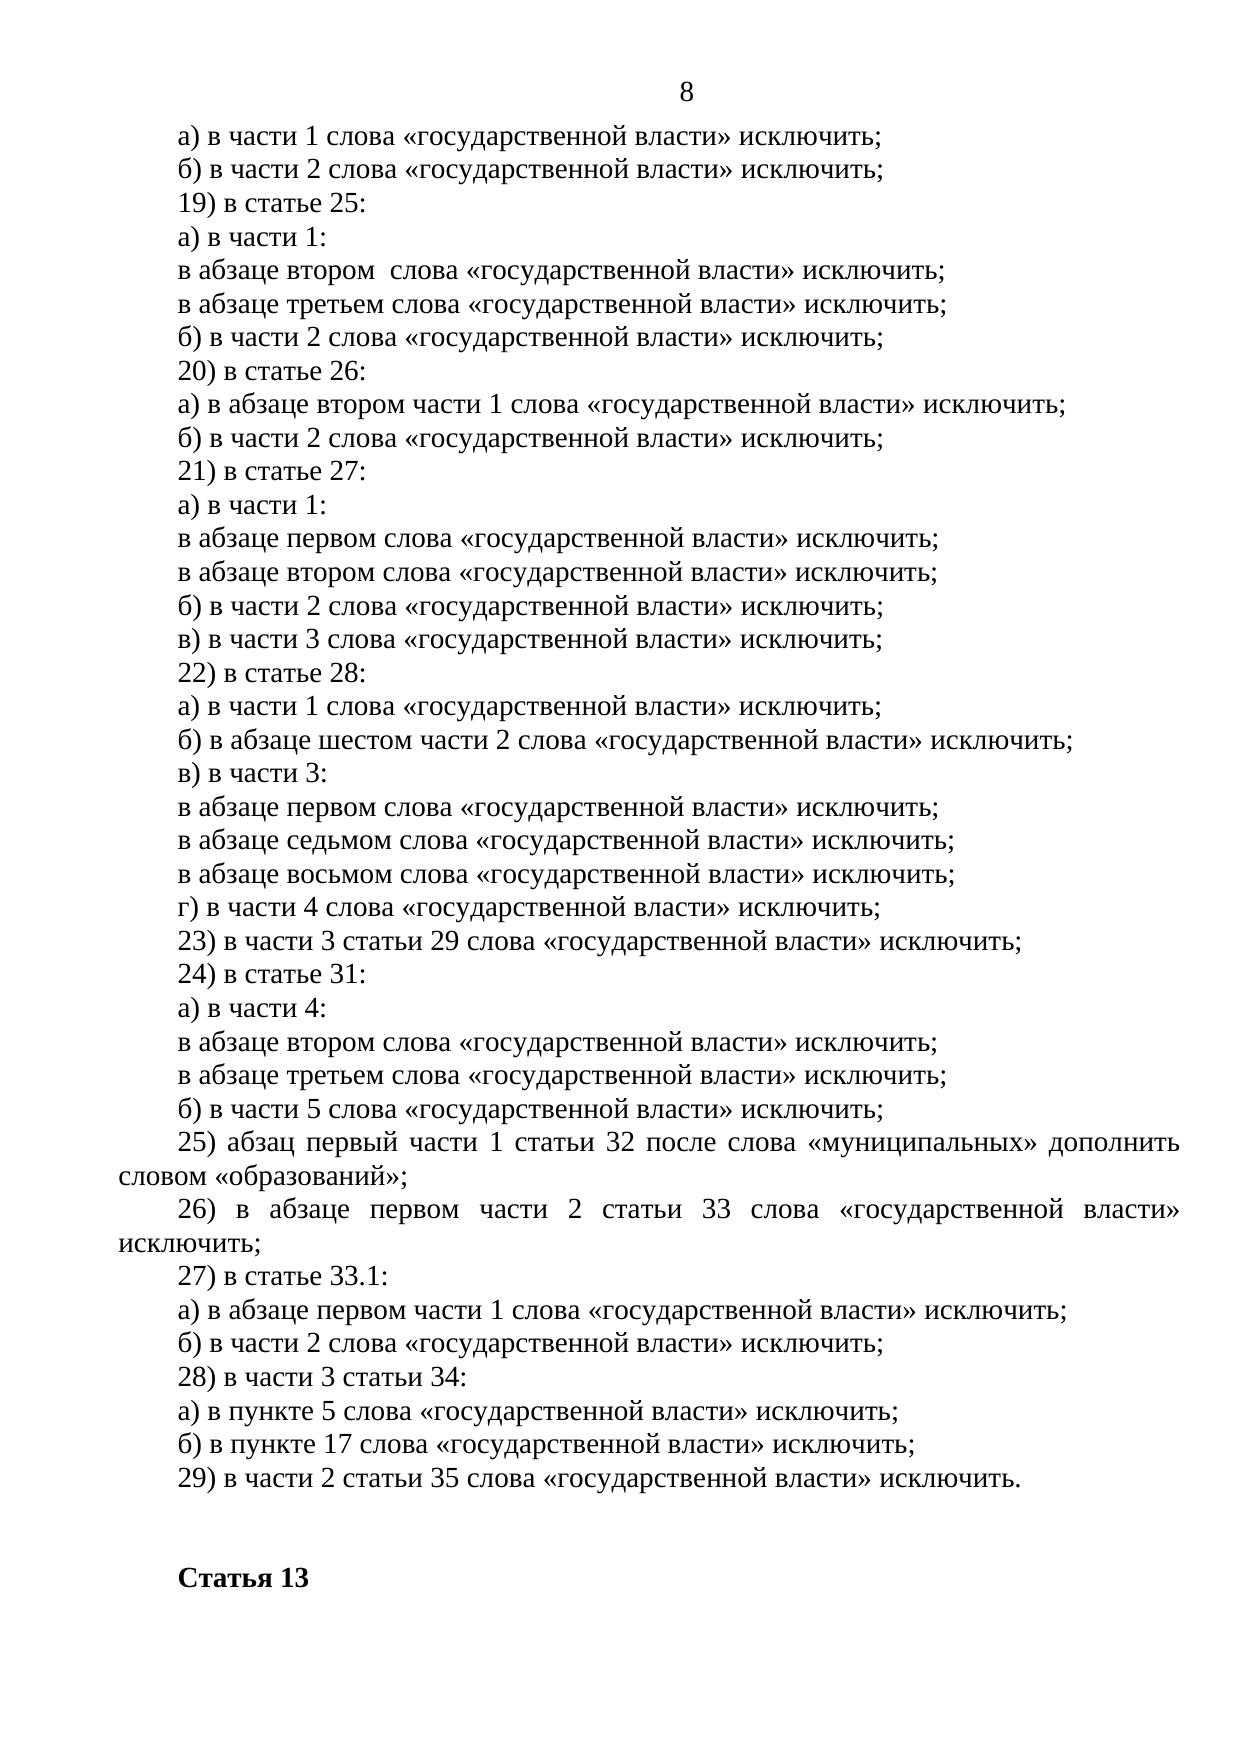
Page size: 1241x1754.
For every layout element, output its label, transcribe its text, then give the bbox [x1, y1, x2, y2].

text в абзаце втором слова «государственной власти» исключить; [118, 252, 1181, 286]
text 29) в части 2 статьи 35 слова «государственной власти» исключить. [118, 1460, 1181, 1493]
text в) в части 3: [118, 755, 1181, 789]
text 21) в статье 27: [118, 453, 1181, 487]
text в абзаце втором слова «государственной власти» исключить; [118, 1024, 1181, 1057]
text а) в части 4: [118, 990, 1181, 1024]
text 24) в статье 31: [118, 957, 1181, 990]
text 27) в статье 33.1: [118, 1258, 1181, 1292]
text в абзаце восьмом слова «государственной власти» исключить; [118, 856, 1181, 889]
text в абзаце третьем слова «государственной власти» исключить; [118, 1057, 1181, 1091]
text в) в части 3 слова «государственной власти» исключить; [118, 621, 1181, 655]
text 20) в статье 26: [118, 353, 1181, 386]
text б) в части 2 слова «государственной власти» исключить; [118, 1326, 1181, 1359]
text 22) в статье 28: [118, 655, 1181, 688]
text б) в части 2 слова «государственной власти» исключить; [118, 152, 1181, 185]
text б) в части 5 слова «государственной власти» исключить; [118, 1091, 1181, 1124]
text б) в части 2 слова «государственной власти» исключить; [118, 319, 1181, 353]
text а) в части 1: [118, 219, 1181, 252]
text 19) в статье 25: [118, 185, 1181, 219]
text а) в части 1: [118, 487, 1181, 521]
text б) в абзаце шестом части 2 слова «государственной власти» исключить; [118, 722, 1181, 755]
text 25) абзац первый части 1 статьи 32 после слова «муниципальных» дополнить словом «образований»; [118, 1124, 1181, 1191]
text а) в пункте 5 слова «государственной власти» исключить; [118, 1393, 1181, 1426]
text а) в части 1 слова «государственной власти» исключить; [118, 118, 1181, 152]
text б) в части 2 слова «государственной власти» исключить; [118, 420, 1181, 453]
text б) в части 2 слова «государственной власти» исключить; [118, 588, 1181, 621]
text 28) в части 3 статьи 34: [118, 1359, 1181, 1393]
text а) в части 1 слова «государственной власти» исключить; [118, 688, 1181, 722]
text 26) в абзаце первом части 2 статьи 33 слова «государственной власти» исключить; [118, 1191, 1181, 1258]
text г) в части 4 слова «государственной власти» исключить; [118, 889, 1181, 923]
text в абзаце первом слова «государственной власти» исключить; [118, 521, 1181, 554]
text Статья 13 [118, 1560, 1181, 1594]
text в абзаце третьем слова «государственной власти» исключить; [118, 286, 1181, 319]
text в абзаце первом слова «государственной власти» исключить; [118, 789, 1181, 822]
text 23) в части 3 статьи 29 слова «государственной власти» исключить; [118, 923, 1181, 957]
text в абзаце втором слова «государственной власти» исключить; [118, 554, 1181, 588]
text а) в абзаце первом части 1 слова «государственной власти» исключить; [118, 1292, 1181, 1326]
text б) в пункте 17 слова «государственной власти» исключить; [118, 1426, 1181, 1460]
text в абзаце седьмом слова «государственной власти» исключить; [118, 822, 1181, 856]
text а) в абзаце втором части 1 слова «государственной власти» исключить; [118, 386, 1181, 420]
